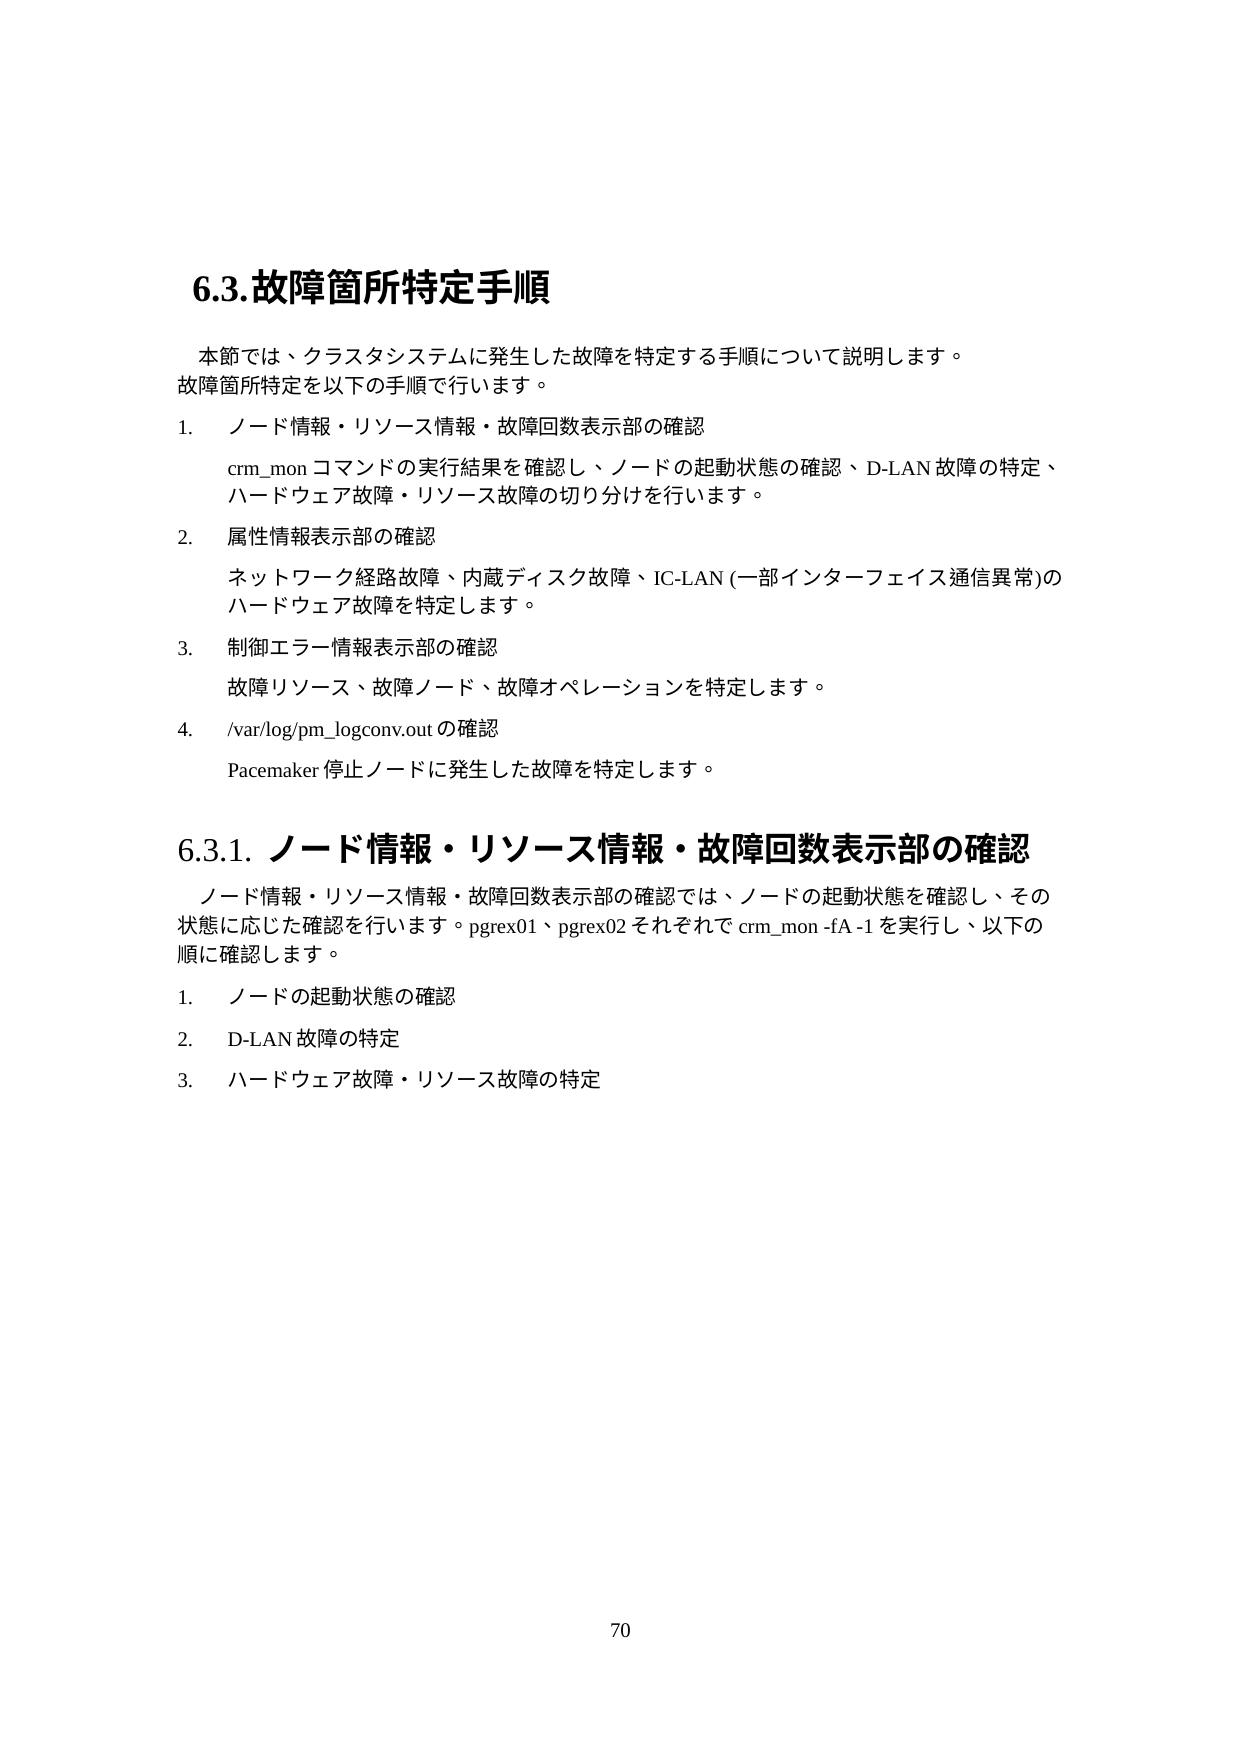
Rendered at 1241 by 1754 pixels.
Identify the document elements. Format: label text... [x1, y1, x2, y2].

text ノード情報・リソース情報・故障回数表示部の確認では、ノードの起動状態を確認し、その状態に応じた確認を行います。pgrex01、pgrex02それぞれでcrm_mon -fA -1を実行し、以下の順に確認します。 [177, 881, 1054, 969]
list D-LAN故障の特定 [177, 1023, 1054, 1052]
list ノードの起動状態の確認 [177, 981, 1054, 1011]
list 故障リソース、故障ノード、故障オペレーションを特定します。 [177, 673, 1063, 702]
text 故障箇所特定を以下の手順で行います。 [177, 370, 1054, 399]
list ノード情報・リソース情報・故障回数表示部の確認 [177, 412, 1063, 440]
subtitle ノード情報・リソース情報・故障回数表示部の確認 [177, 826, 1063, 871]
list 属性情報表示部の確認 [177, 522, 1063, 551]
list 制御エラー情報表示部の確認 [177, 633, 1063, 661]
list crm_monコマンドの実行結果を確認し、ノードの起動状態の確認、D-LAN故障の特定、ハードウェア故障・リソース故障の切り分けを行います。 [177, 453, 1063, 510]
subtitle 故障箇所特定手順 [192, 261, 1063, 312]
text 本節では、クラスタシステムに発生した故障を特定する手順について説明します。 [177, 341, 1054, 370]
list ハードウェア故障・リソース故障の特定 [177, 1065, 1054, 1094]
list Pacemaker停止ノードに発生した故障を特定します。 [177, 755, 1063, 784]
list /var/log/pm_logconv.outの確認 [177, 714, 1063, 743]
list ネットワーク経路故障、内蔵ディスク故障、IC-LAN (一部インターフェイス通信異常)のハードウェア故障を特定します。 [177, 563, 1063, 620]
